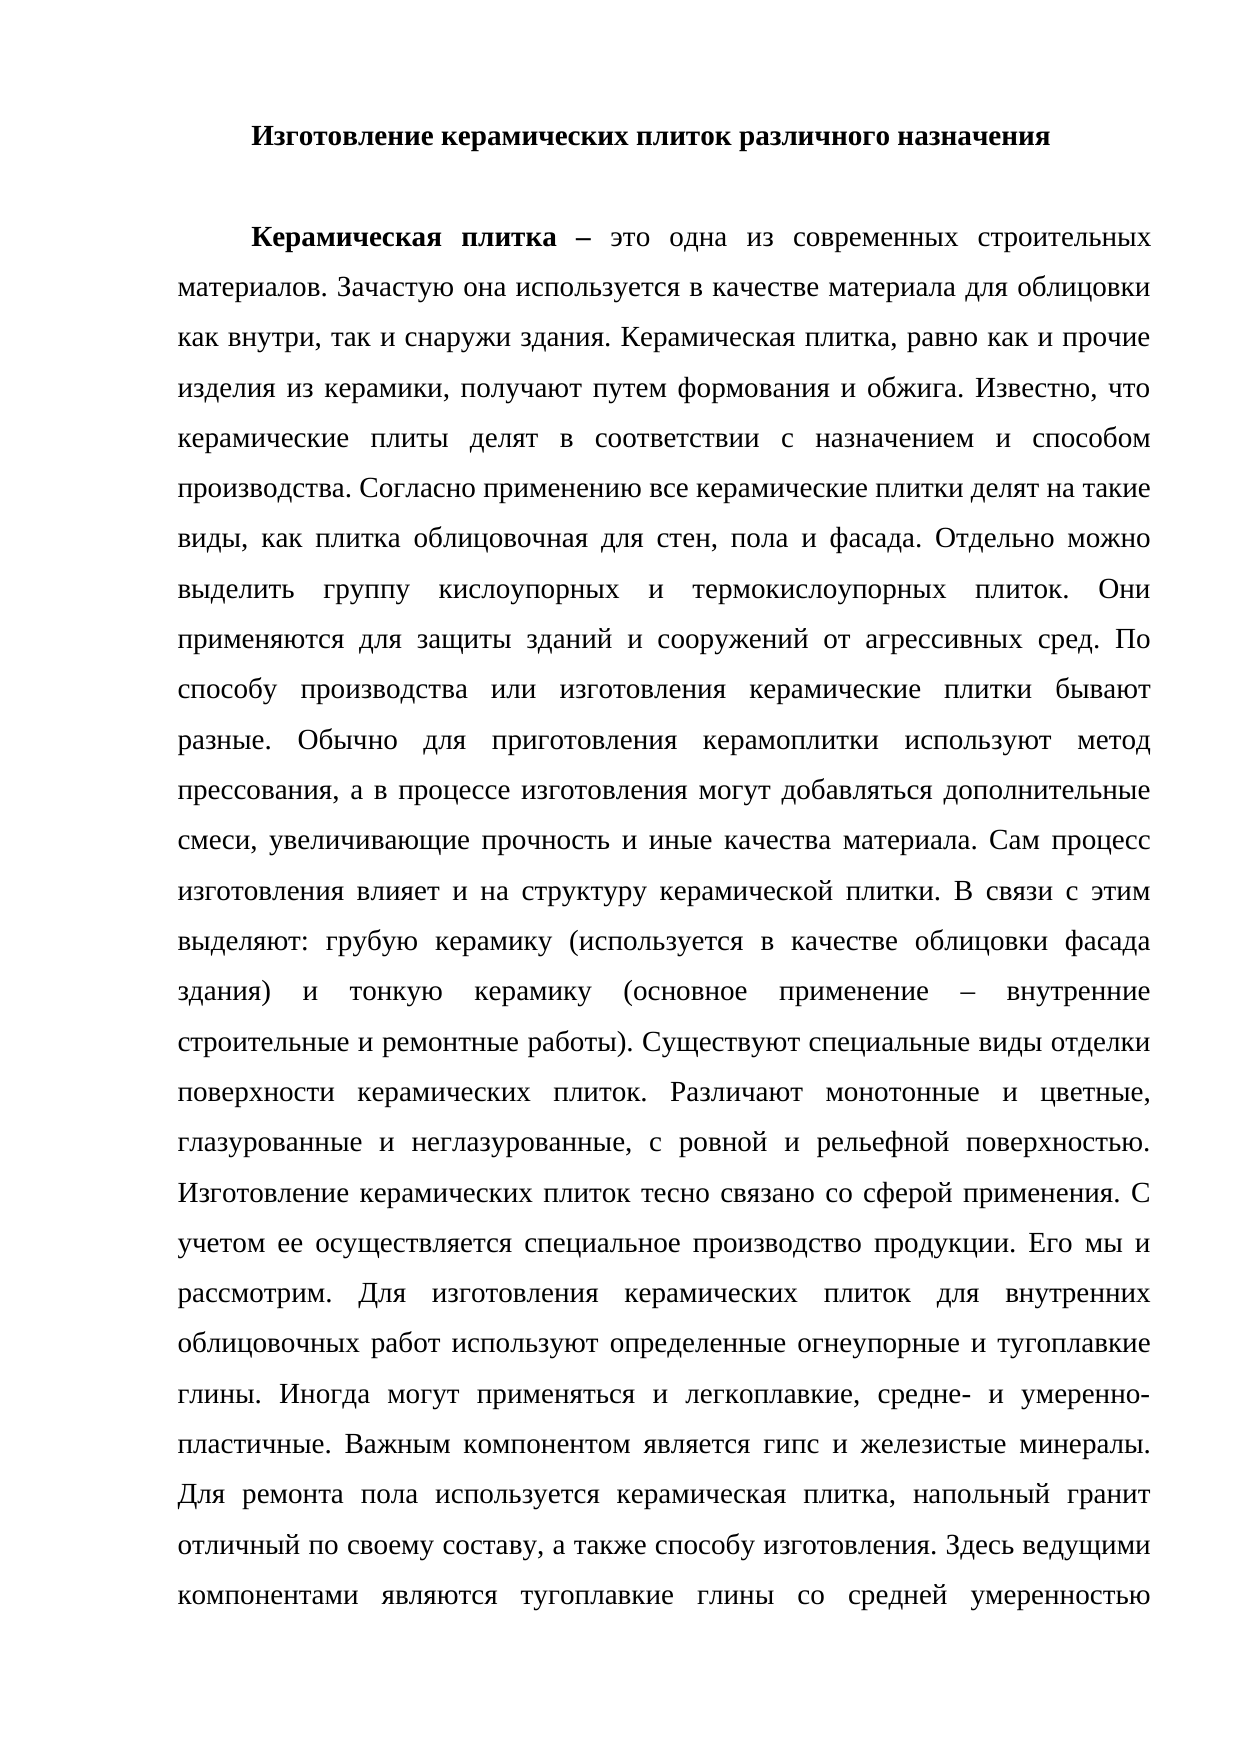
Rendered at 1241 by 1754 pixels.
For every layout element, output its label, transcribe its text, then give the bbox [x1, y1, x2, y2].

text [177, 219, 1152, 1611]
text Изготовление керамических плиток различного назначения [177, 118, 1152, 152]
